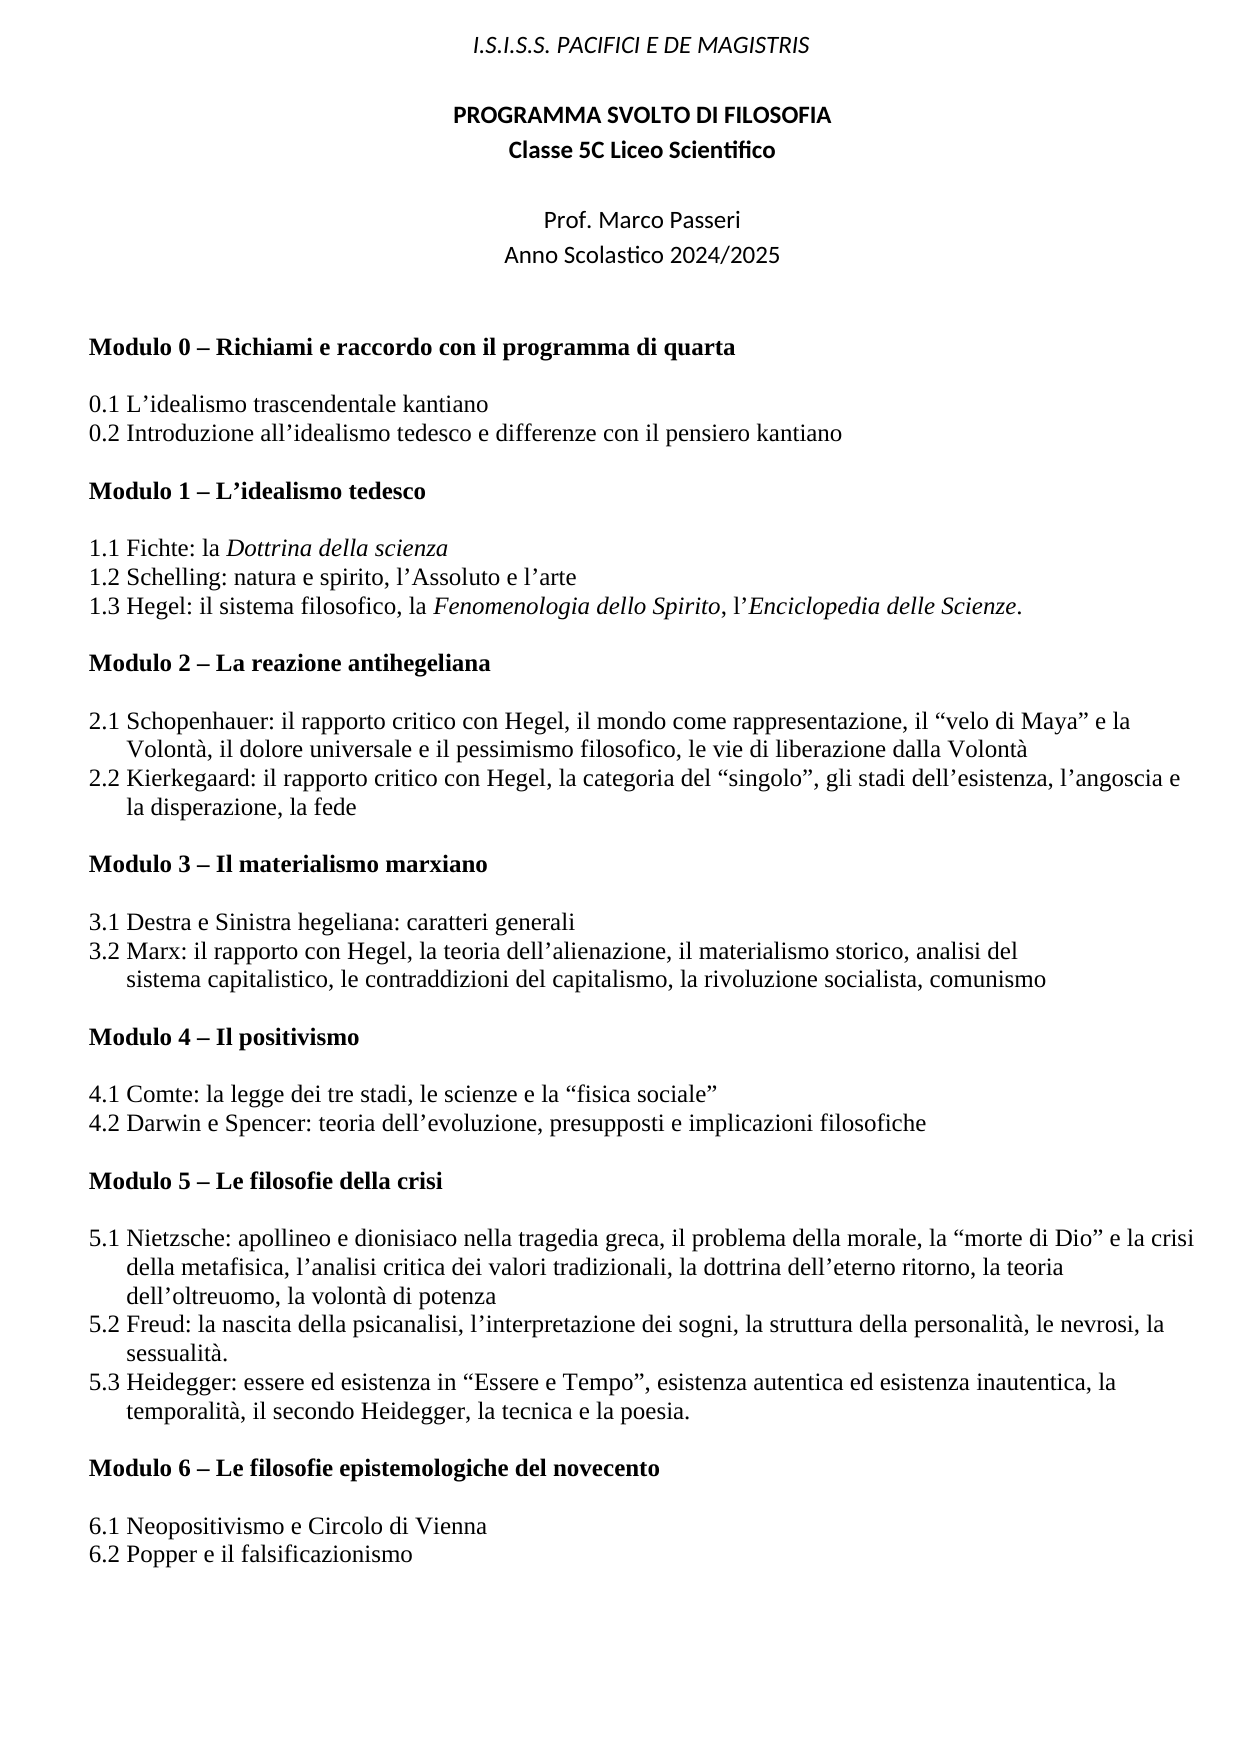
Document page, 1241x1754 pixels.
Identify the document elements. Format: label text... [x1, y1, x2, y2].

list L’idealismo trascendentale kantiano [89, 389, 1196, 418]
text della metafisica, l’analisi critica dei valori tradizionali, la dottrina dell’eterno ritorno, la teoria [89, 1252, 1196, 1281]
text 3.2 Marx: il rapporto con Hegel, la teoria dell’alienazione, il materialismo storico, analisi del [89, 936, 1196, 964]
text 1.3 Hegel: il sistema filosofico, la Fenomenologia dello Spirito, l’Enciclopedia delle Scienze. [89, 591, 1196, 619]
text 2.1 Schopenhauer: il rapporto critico con Hegel, il mondo come rappresentazione, il “velo di Maya” e la [89, 706, 1196, 734]
text Modulo 5 – Le filosofie della crisi [89, 1166, 1196, 1194]
text Volontà, il dolore universale e il pessimismo filosofico, le vie di liberazione dalla Volontà [89, 734, 1196, 763]
text Modulo 2 – La reazione antihegeliana [89, 648, 1196, 677]
text 4.1 Comte: la legge dei tre stadi, le scienze e la “fisica sociale” [89, 1079, 1196, 1108]
text sistema capitalistico, le contraddizioni del capitalismo, la rivoluzione socialista, comunismo [89, 964, 1196, 993]
text Modulo 0 – Richiami e raccordo con il programma di quarta [89, 332, 1196, 361]
text 3.1 Destra e Sinistra hegeliana: caratteri generali [89, 907, 1196, 936]
text sessualità. [89, 1338, 1196, 1367]
text 5.3 Heidegger: essere ed esistenza in “Essere e Tempo”, esistenza autentica ed esistenza inautentica, la [89, 1367, 1196, 1396]
text Modulo 6 – Le filosofie epistemologiche del novecento [89, 1453, 1196, 1482]
text Modulo 3 – Il materialismo marxiano [89, 849, 1196, 878]
text 6.2 Popper e il falsificazionismo [89, 1539, 1196, 1568]
text Prof. Marco Passeri [89, 204, 1196, 235]
text 6.1 Neopositivismo e Circolo di Vienna [89, 1511, 1196, 1539]
text 5.1 Nietzsche: apollineo e dionisiaco nella tragedia greca, il problema della morale, la “morte di Dio” e la crisi [89, 1223, 1196, 1252]
text Modulo 1 – L’idealismo tedesco [89, 476, 1196, 504]
text 2.2 Kierkegaard: il rapporto critico con Hegel, la categoria del “singolo”, gli stadi dell’esistenza, l’angoscia e [89, 763, 1196, 792]
text PROGRAMMA SVOLTO DI FILOSOFIA [89, 99, 1196, 130]
text Classe 5C Liceo Scientifico [89, 134, 1196, 165]
text 1.2 Schelling: natura e spirito, l’Assoluto e l’arte [89, 562, 1196, 591]
text I.S.I.S.S. PACIFICI E DE MAGISTRIS [89, 29, 1196, 60]
text 1.1 Fichte: la Dottrina della scienza [89, 533, 1196, 562]
text la disperazione, la fede [89, 792, 1196, 821]
text Modulo 4 – Il positivismo [89, 1022, 1196, 1051]
text dell’oltreuomo, la volontà di potenza [89, 1281, 1196, 1309]
text temporalità, il secondo Heidegger, la tecnica e la poesia. [89, 1396, 1196, 1424]
list Introduzione all’idealismo tedesco e differenze con il pensiero kantiano [89, 418, 1196, 447]
text 4.2 Darwin e Spencer: teoria dell’evoluzione, presupposti e implicazioni filosofiche [89, 1108, 1196, 1137]
text Anno Scolastico 2024/2025 [89, 239, 1196, 270]
text 5.2 Freud: la nascita della psicanalisi, l’interpretazione dei sogni, la struttura della personalità, le nevrosi, la [89, 1309, 1196, 1338]
